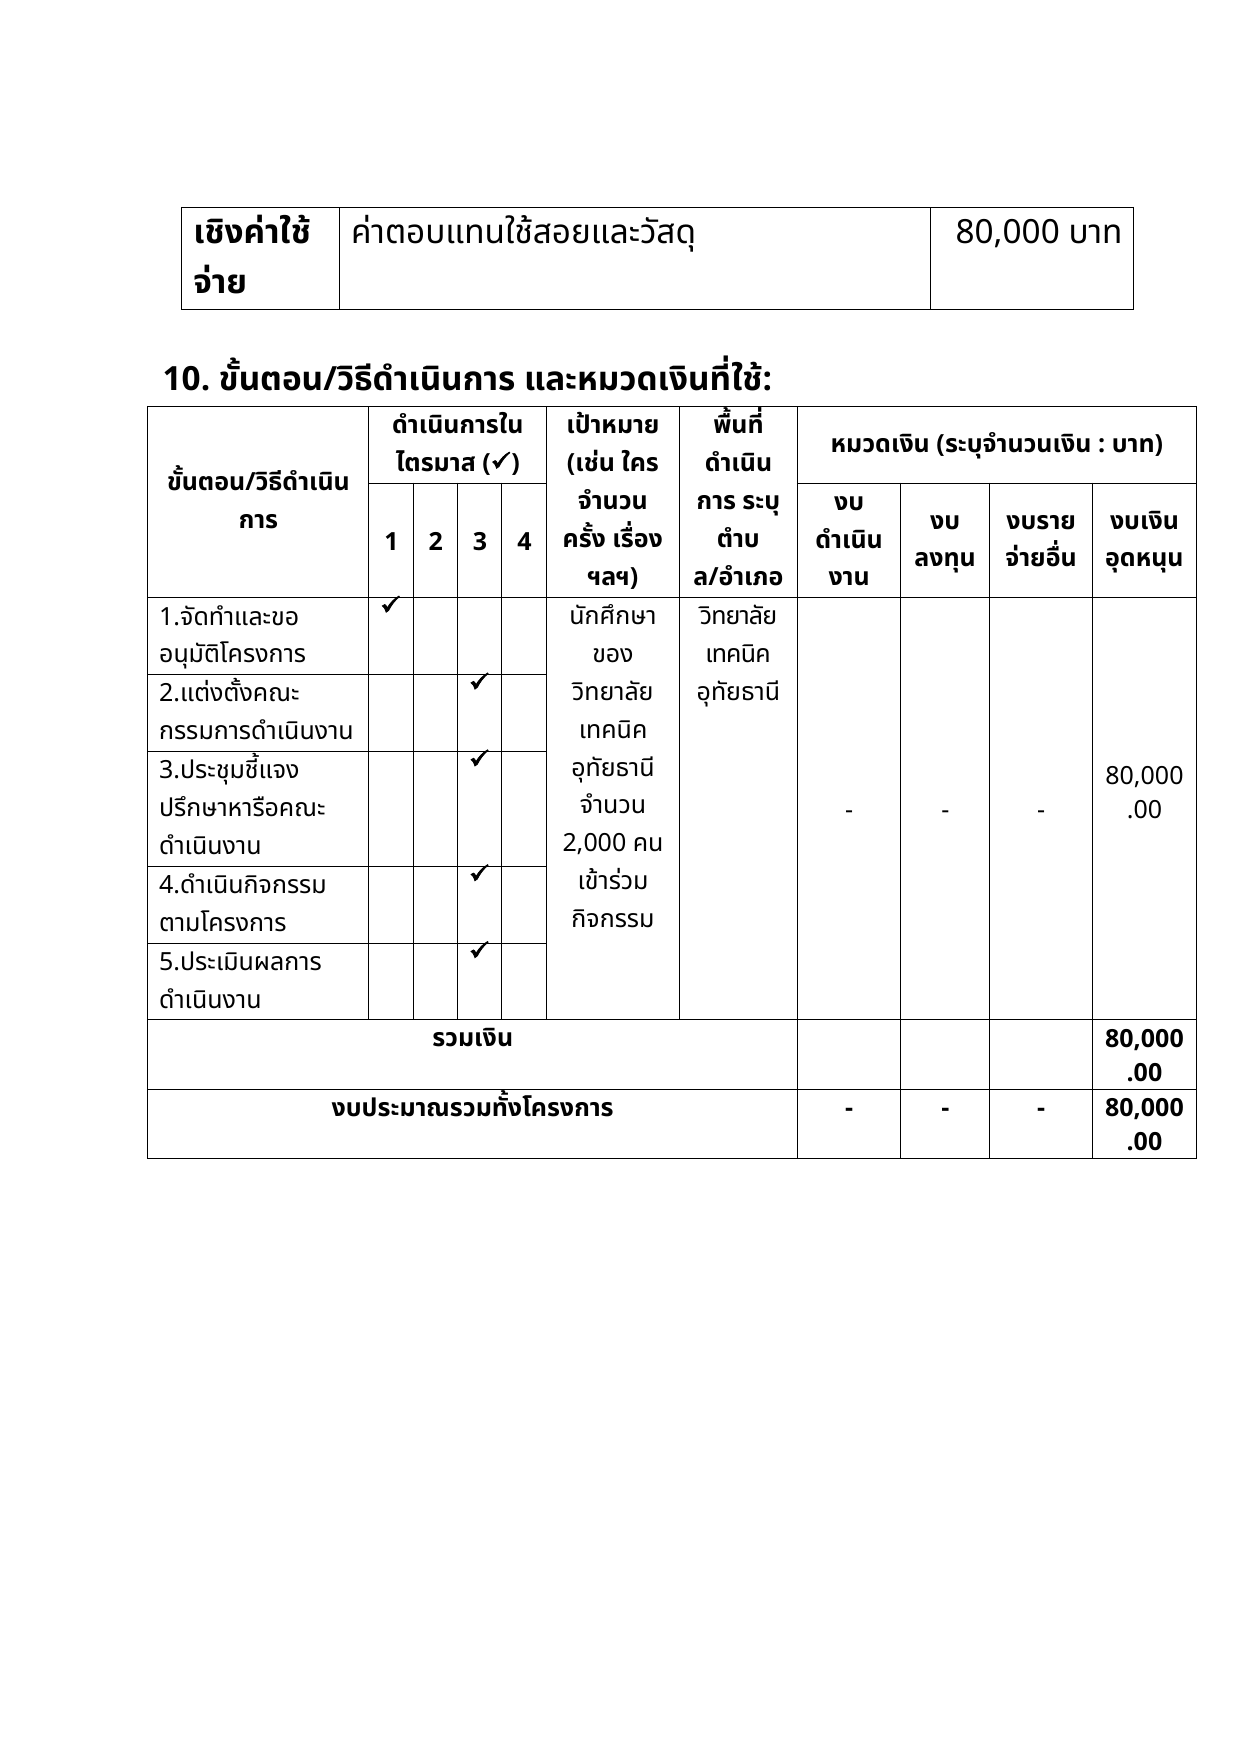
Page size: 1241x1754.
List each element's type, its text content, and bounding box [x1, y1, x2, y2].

table_cell 5.ประเมินผลการดำเนินงาน [148, 944, 368, 1019]
table_cell วิทยาลัยเทคนิค อุทัยธานี [680, 598, 797, 1019]
table_cell - [990, 1090, 1092, 1158]
table_header หมวดเงิน (ระบุจำนวนเงิน : บาท) [798, 407, 1196, 483]
table_cell 80,000.00 [1093, 598, 1196, 1019]
table_cell [369, 867, 413, 942]
table_cell [414, 752, 457, 866]
table_cell [502, 867, 546, 942]
table_cell [502, 598, 546, 674]
list 10. ขั้นตอน/วิธีดำเนินการ และหมวดเงินที่ใช้: [162, 355, 1122, 406]
table_header ขั้นตอน/วิธีดำเนินการ [148, 407, 368, 597]
table_cell [369, 675, 413, 751]
table_cell [458, 752, 501, 866]
table_cell - [798, 1090, 900, 1158]
table_header ดำเนินการใน ไตรมาส () [369, 407, 546, 483]
table_cell งบลงทุน [901, 484, 989, 597]
table_cell [414, 944, 457, 1019]
table_cell 3 [458, 484, 501, 597]
table_cell 3.ประชุมชี้แจงปรึกษาหารือคณะดำเนินงาน [148, 752, 368, 866]
table_header เป้าหมาย (เช่น ใคร จำนวนครั้ง เรื่อง ฯลฯ) [547, 407, 679, 597]
table_cell 2.แต่งตั้งคณะกรรมการดำเนินงาน [148, 675, 368, 751]
table_cell [369, 944, 413, 1019]
table_cell [414, 598, 457, 674]
table_header พื้นที่ดำเนินการ ระบุ ตำบล/อำเภอ [680, 407, 797, 597]
table_cell [990, 1020, 1092, 1088]
table_cell [458, 944, 501, 1019]
table_cell งบรายจ่ายอื่น [990, 484, 1092, 597]
table_cell - [901, 598, 989, 1019]
table_cell [502, 675, 546, 751]
table_cell 80,000.00 [1093, 1090, 1196, 1158]
table_cell 4.ดำเนินกิจกรรมตามโครงการ [148, 867, 368, 942]
table_cell 80,000.00 [1093, 1020, 1196, 1088]
table_cell ค่าตอบแทนใช้สอยและวัสดุ [340, 208, 930, 309]
table_cell รวมเงิน [148, 1020, 797, 1088]
table_cell 4 [502, 484, 546, 597]
table_cell 1 [369, 484, 413, 597]
table_cell [414, 675, 457, 751]
table_cell [458, 675, 501, 751]
table_cell - [901, 1090, 989, 1158]
table_cell [369, 752, 413, 866]
table_cell [414, 867, 457, 942]
table_cell งบดำเนินงาน [798, 484, 900, 597]
table_cell 80,000 บาท [931, 208, 1133, 309]
table_cell - [990, 598, 1092, 1019]
table_cell [502, 752, 546, 866]
table_cell [798, 1020, 900, 1088]
table_cell [369, 598, 413, 674]
table_cell [458, 598, 501, 674]
table_cell [901, 1020, 989, 1088]
table_cell งบเงินอุดหนุน [1093, 484, 1196, 597]
table_cell งบประมาณรวมทั้งโครงการ [148, 1090, 797, 1158]
table_cell นักศึกษาของวิทยาลัยเทคนิคอุทัยธานี จำนวน 2,000 คนเข้าร่วมกิจกรรม [547, 598, 679, 1019]
table_cell [502, 944, 546, 1019]
table_cell เชิงค่าใช้จ่าย [182, 208, 339, 309]
table_cell 2 [414, 484, 457, 597]
table_cell [458, 867, 501, 942]
table_cell 1.จัดทำและขออนุมัติโครงการ [148, 598, 368, 674]
table_cell - [798, 598, 900, 1019]
